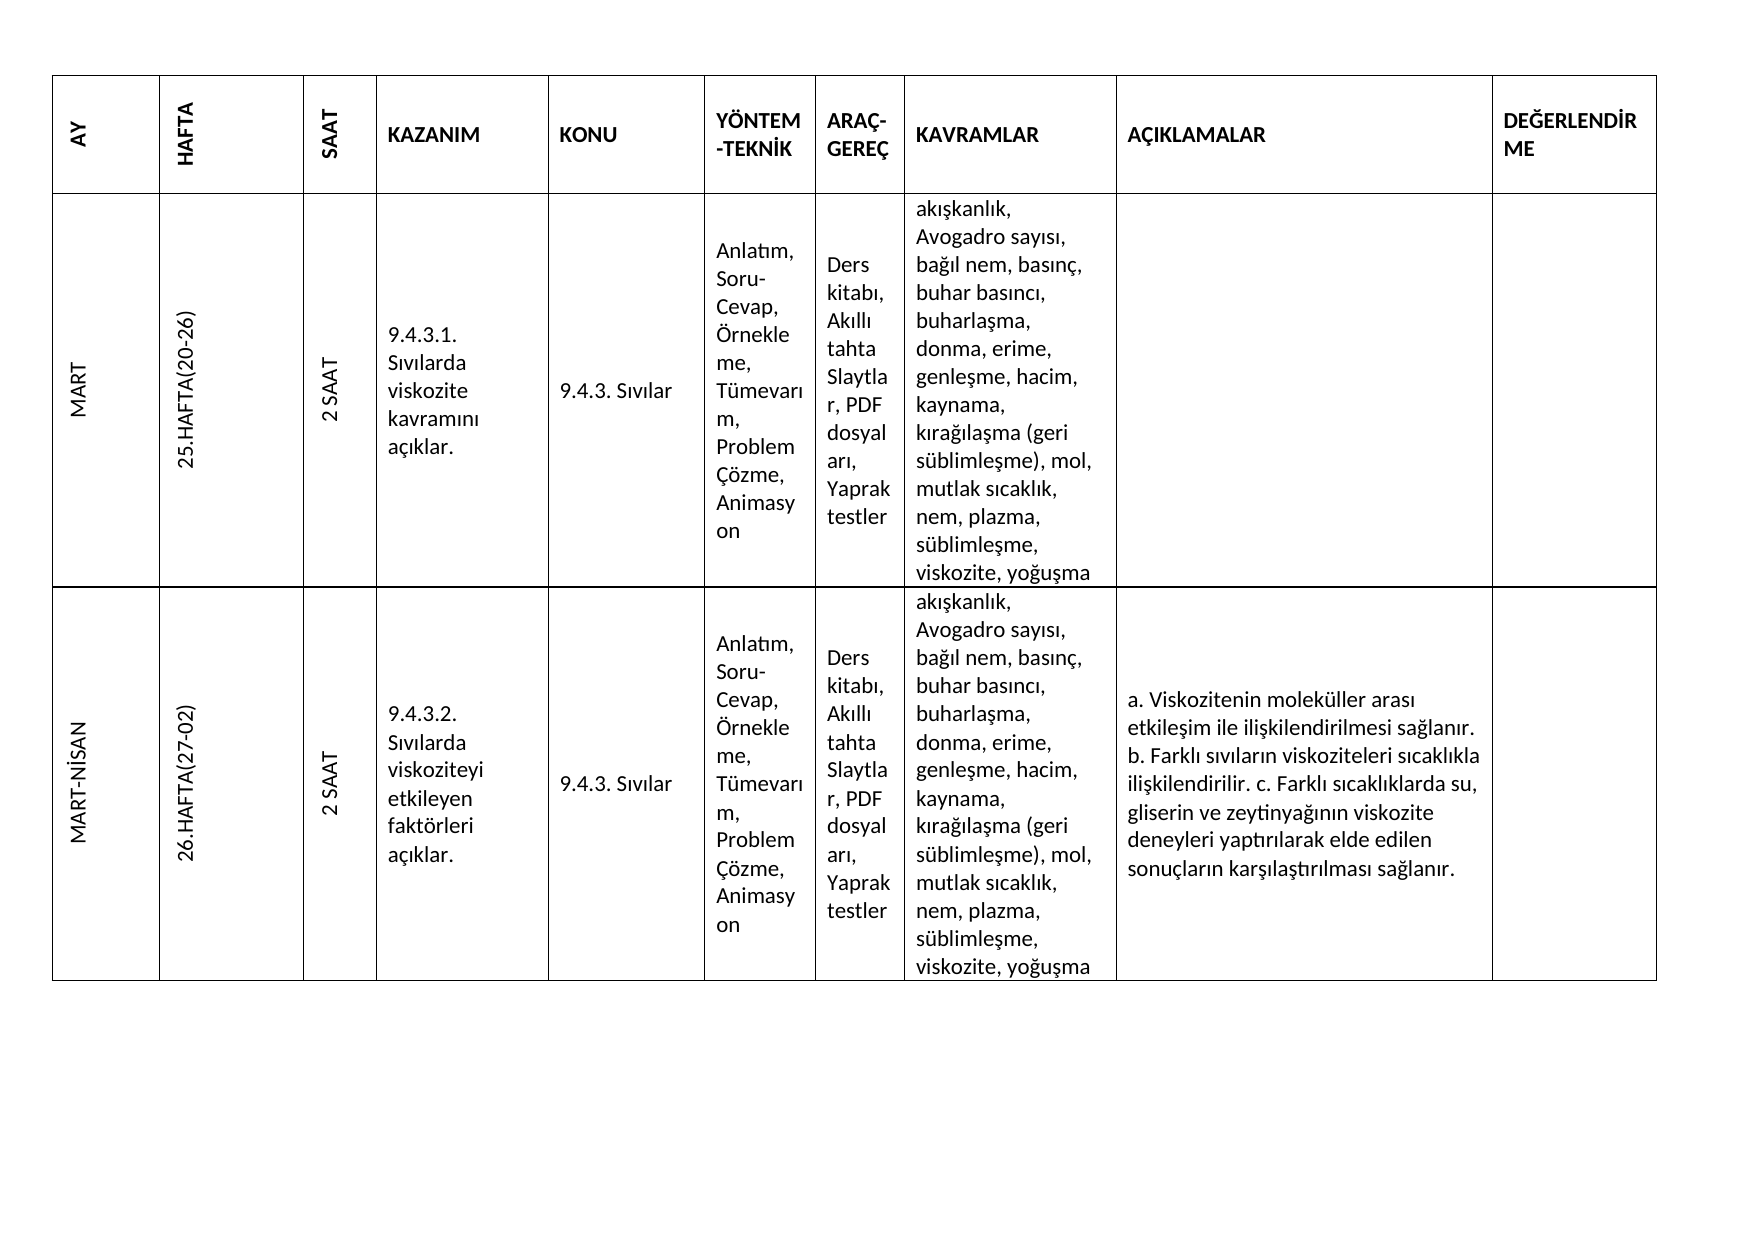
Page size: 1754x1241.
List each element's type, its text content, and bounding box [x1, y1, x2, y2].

table_header KONU [549, 76, 704, 193]
table_header HAFTA [160, 76, 303, 193]
table_header SAAT [304, 76, 376, 193]
table_cell 9.4.3. Sıvılar [549, 194, 704, 586]
table_cell 2 SAAT [304, 194, 376, 586]
table_header KAVRAMLAR [905, 76, 1116, 193]
table_cell 2 SAAT [304, 588, 376, 980]
table_header YÖNTEM-TEKNİK [705, 76, 815, 193]
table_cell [905, 588, 1116, 980]
table_cell 25.HAFTA(20-26) [160, 194, 303, 586]
table_cell a. Viskozitenin moleküller arası etkileşim ile ilişkilendirilmesi sağlanır. b. Farklı sıvıların viskoziteleri sıcaklıkla ilişkilendirilir. c. Farklı sıcaklıklarda su, gliserin ve zeytinyağının viskozite deneyleri yaptırılarak elde edilen sonuçların karşılaştırılması sağlanır. [1117, 588, 1492, 980]
table_cell 9.4.3.1. Sıvılarda viskozite kavramını açıklar. [377, 194, 548, 586]
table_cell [905, 194, 1116, 586]
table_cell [816, 194, 904, 586]
table_cell [1493, 194, 1656, 586]
table_cell [1117, 194, 1492, 586]
table_header KAZANIM [377, 76, 548, 193]
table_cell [705, 588, 815, 980]
table_cell 9.4.3.2. Sıvılarda viskoziteyi etkileyen faktörleri açıklar. [377, 588, 548, 980]
table_header AY [53, 76, 159, 193]
table_cell 26.HAFTA(27-02) [160, 588, 303, 980]
table_header DEĞERLENDİRME [1493, 76, 1656, 193]
table_cell MART [53, 194, 159, 586]
table_cell 9.4.3. Sıvılar [549, 588, 704, 980]
table_cell [1493, 588, 1656, 980]
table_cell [816, 588, 904, 980]
table_header ARAÇ-GEREÇ [816, 76, 904, 193]
table_header AÇIKLAMALAR [1117, 76, 1492, 193]
table_cell MART-NİSAN [53, 588, 159, 980]
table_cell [705, 194, 815, 586]
